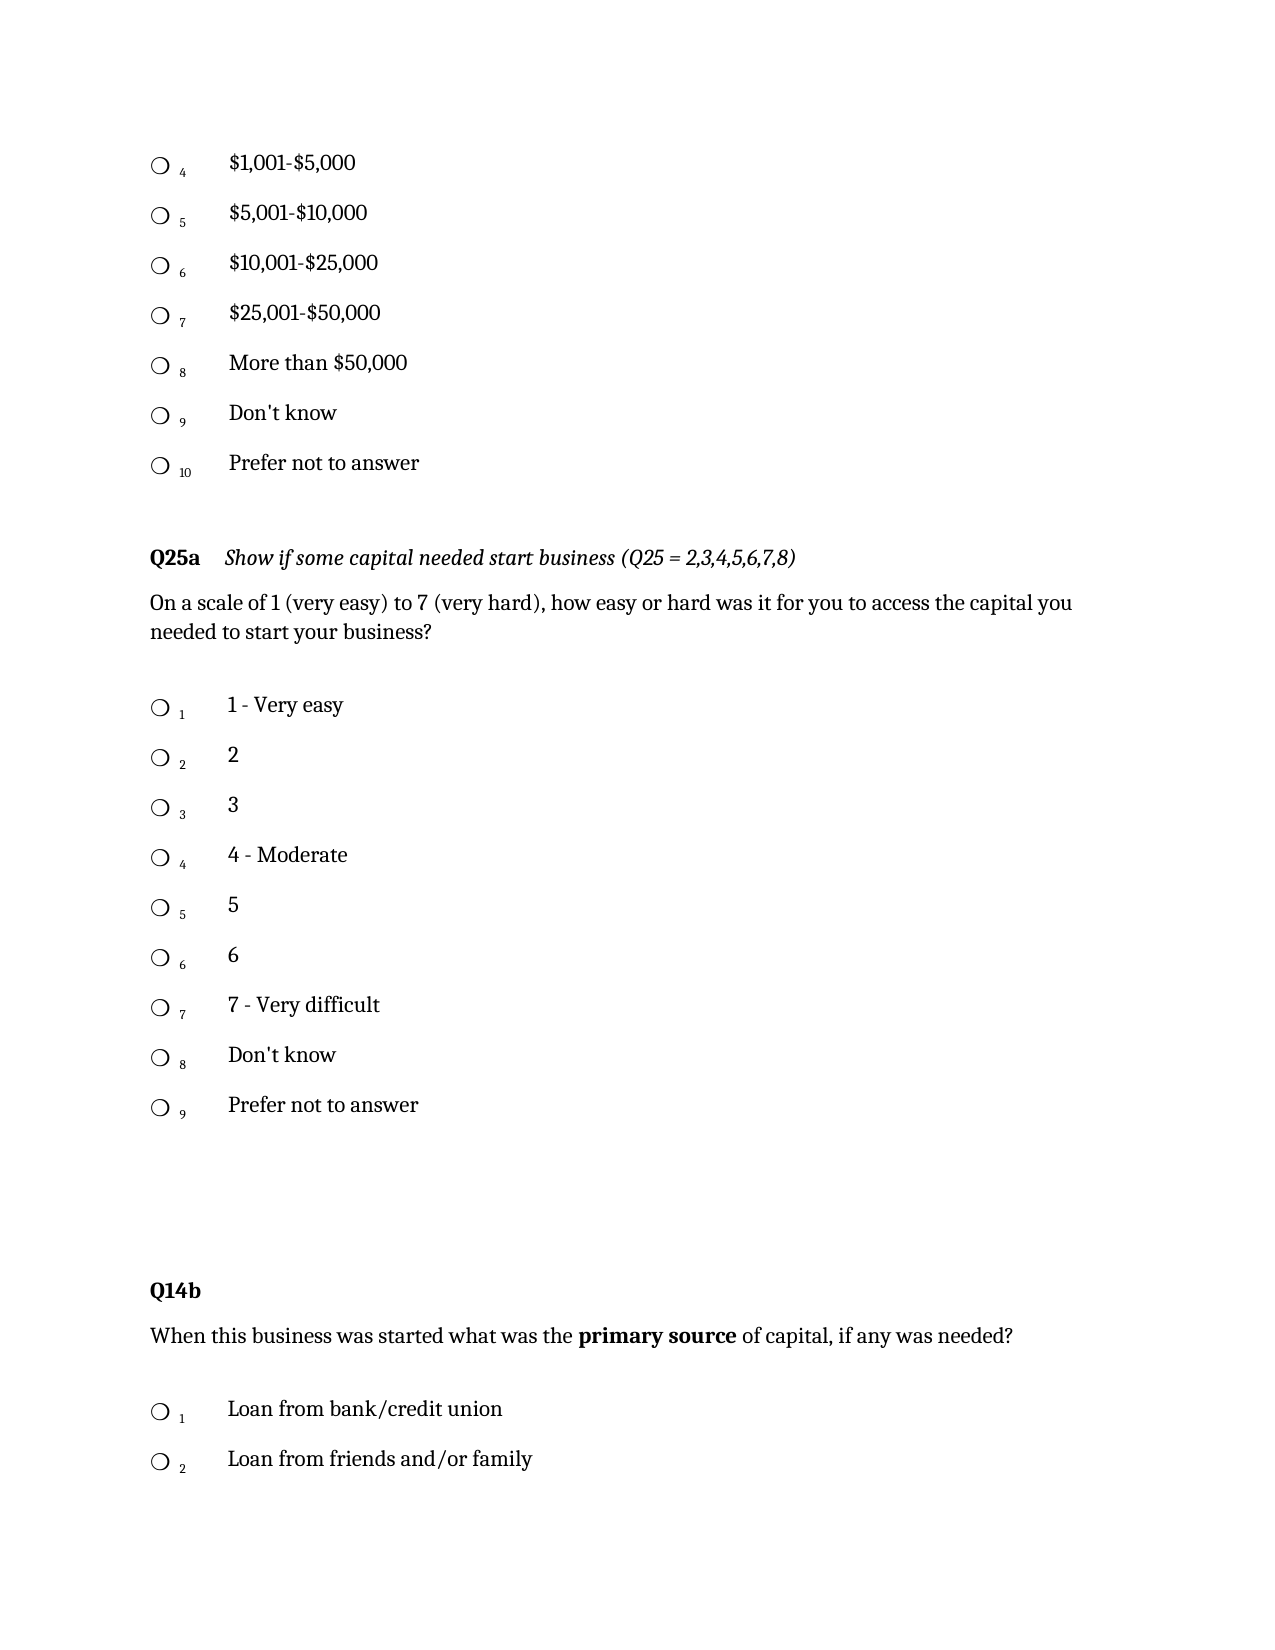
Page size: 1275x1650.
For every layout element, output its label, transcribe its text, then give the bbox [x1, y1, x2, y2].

table_cell ❍ 8 [150, 1042, 228, 1092]
table_cell $1,001-$5,000 [229, 150, 1125, 200]
table_cell Prefer not to answer [229, 450, 1125, 500]
table_cell ❍ 2 [150, 742, 228, 792]
table_cell $10,001-$25,000 [229, 250, 1125, 300]
table_cell 5 [228, 892, 1125, 942]
table_cell More than $50,000 [229, 350, 1125, 400]
table_cell ❍ 9 [150, 400, 229, 450]
table_cell ❍ 5 [150, 200, 229, 250]
table_cell ❍ 4 [150, 842, 228, 892]
text Q25a Show if some capital needed start business (Q25 = 2,3,4,5,6,7,8) [150, 545, 1125, 571]
table_cell ❍ 3 [150, 792, 228, 842]
table_cell 2 [228, 742, 1125, 792]
table_cell Don't know [229, 400, 1125, 450]
table_cell ❍ 6 [150, 942, 228, 992]
table_header ❍ 1 [150, 692, 228, 742]
table_cell ❍ 6 [150, 250, 229, 300]
table_cell ❍ 2 [150, 1446, 227, 1496]
table_cell ❍ 9 [150, 1092, 228, 1142]
table_cell ❍ 7 [150, 300, 229, 350]
table_cell 3 [228, 792, 1125, 842]
table_cell 4 - Moderate [228, 842, 1125, 892]
text On a scale of 1 (very easy) to 7 (very hard), how easy or hard was it for you to access the capital you needed to start your business? [150, 590, 1125, 673]
table_header ❍ 1 [150, 1396, 227, 1446]
table_header 1 - Very easy [228, 692, 1125, 742]
table_cell ❍ 8 [150, 350, 229, 400]
table_cell ❍ 5 [150, 892, 228, 942]
table_cell 7 - Very difficult [228, 992, 1125, 1042]
table_cell Prefer not to answer [228, 1092, 1125, 1142]
table_cell Loan from friends and/or family [227, 1446, 1125, 1496]
table_cell ❍ 10 [150, 450, 229, 500]
text When this business was started what was the primary source of capital, if any was needed? [150, 1323, 1125, 1377]
text Q14b [150, 1277, 1125, 1304]
table_cell Don't know [228, 1042, 1125, 1092]
table_cell 6 [228, 942, 1125, 992]
table_cell $25,001-$50,000 [229, 300, 1125, 350]
table_cell ❍ 4 [150, 150, 229, 200]
table_cell $5,001-$10,000 [229, 200, 1125, 250]
table_cell ❍ 7 [150, 992, 228, 1042]
table_header Loan from bank/credit union [227, 1396, 1125, 1446]
